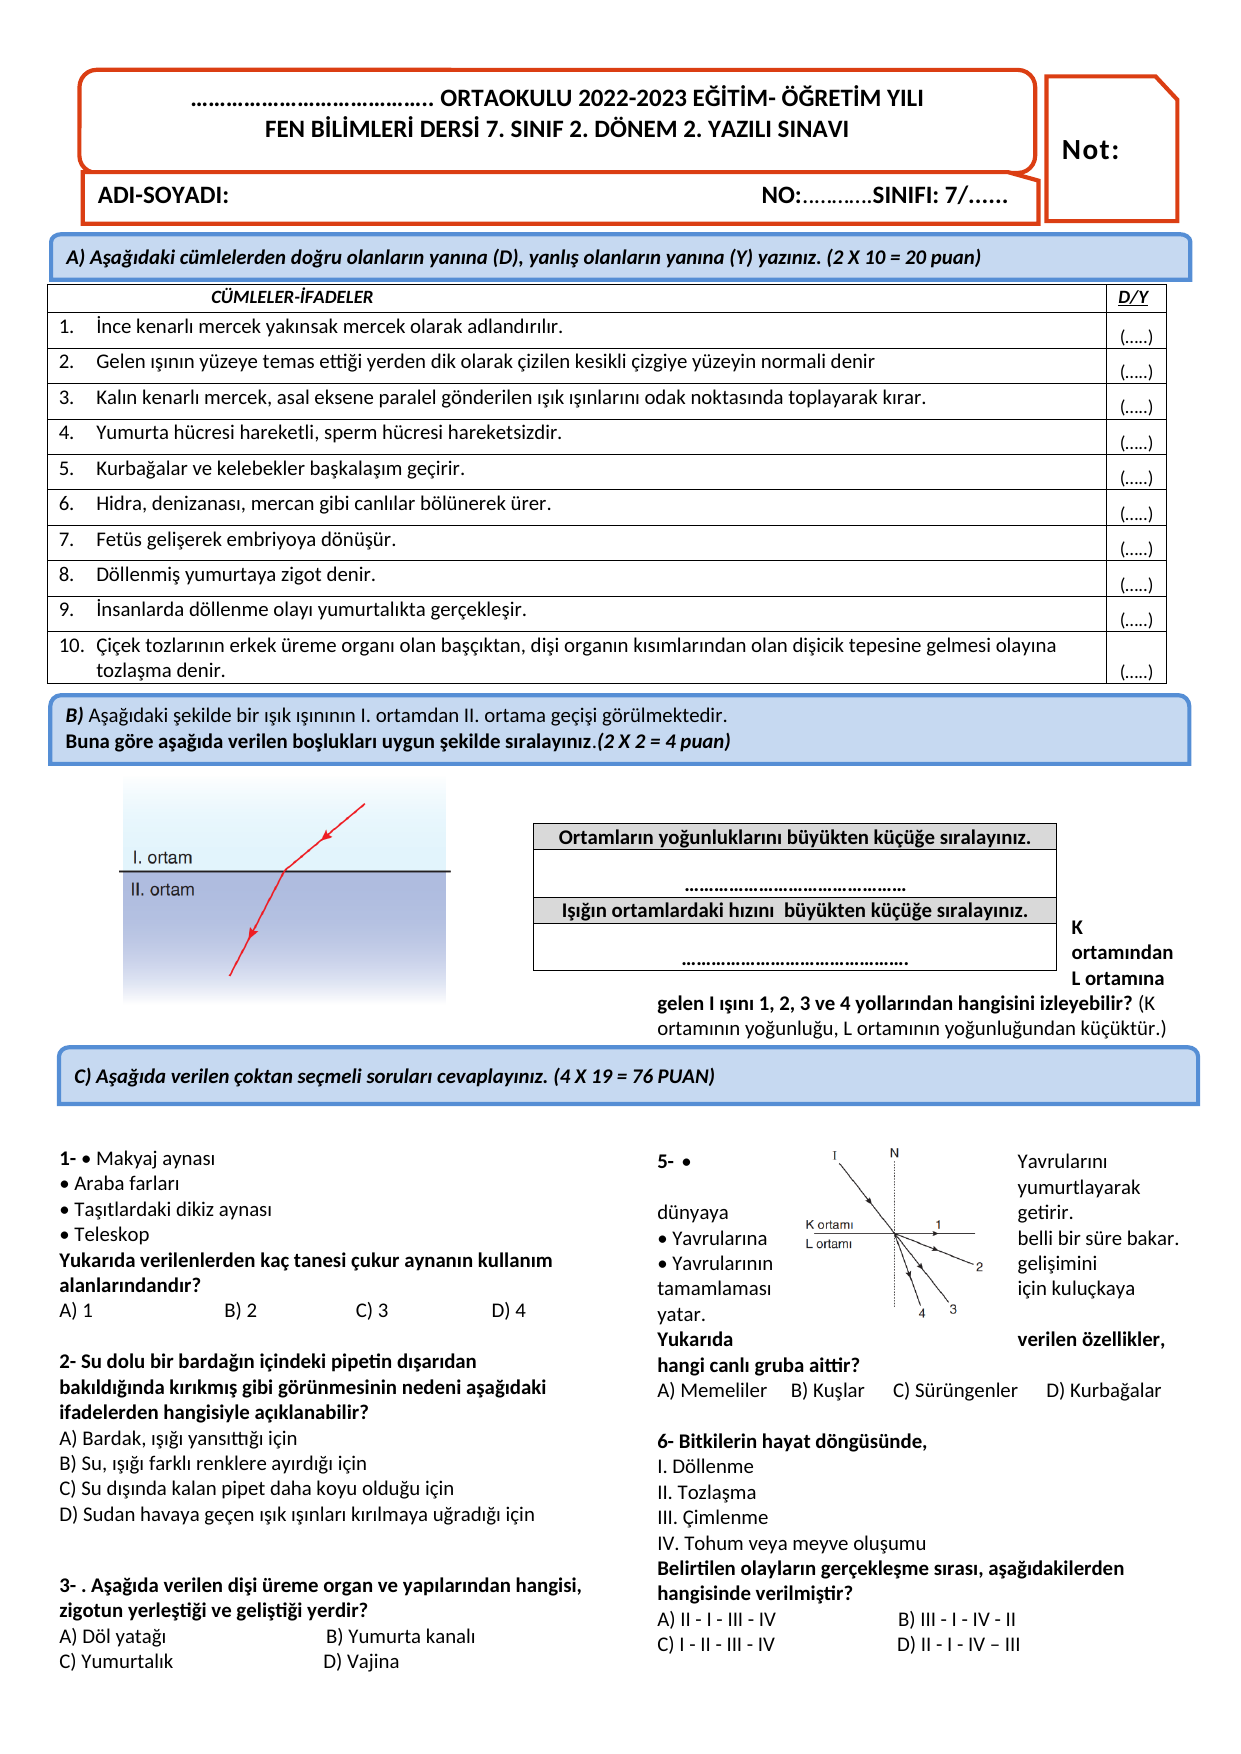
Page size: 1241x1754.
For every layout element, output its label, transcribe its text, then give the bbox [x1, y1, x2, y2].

text C) I - II - III - IV D) II - I - IV – III [657, 1631, 1181, 1657]
text • Araba farları [59, 1171, 583, 1196]
table_cell (…..) [1107, 490, 1166, 525]
table_cell (…..) [1107, 561, 1166, 596]
table_cell (…..) [1107, 384, 1166, 418]
table_cell Fetüs gelişerek embriyoya dönüşür. [48, 526, 1106, 560]
table_cell Gelen ışının yüzeye temas ettiği yerden dik olarak çizilen kesikli çizgiye yüzeyin normali denir [48, 349, 1106, 383]
text 3- . Aşağıda verilen dişi üreme organ ve yapılarından hangisi, zigotun yerleştiği ve geliştiği yerdir? [59, 1572, 583, 1623]
text Yukarıda verilenlerden kaç tanesi çukur aynanın kullanım alanlarındandır? [59, 1247, 583, 1298]
text • Yavrularının gelişimini tamamlaması için kuluçkaya yatar. [999, 1250, 1181, 1326]
text • Teleskop [59, 1221, 583, 1247]
text D) Sudan havaya geçen ışık ışınları kırılmaya uğradığı için [59, 1501, 583, 1526]
text 6- Bitkilerin hayat döngüsünde, [657, 1428, 1181, 1453]
table_cell (…..) [1107, 420, 1166, 454]
table_header D/Y [1107, 285, 1166, 312]
table_cell ……………………………………… [534, 850, 1056, 897]
table_cell Işığın ortamlardaki hızını büyükten küçüğe sıralayınız. [534, 898, 1056, 923]
table_cell (…..) [1107, 597, 1166, 631]
table_cell (…..) [1107, 526, 1166, 560]
text • Yavrularına belli bir süre bakar. [999, 1225, 1181, 1250]
table_header Ortamların yoğunluklarını büyükten küçüğe sıralayınız. [534, 824, 1056, 849]
text B) Su, ışığı farklı renklere ayırdığı için [59, 1450, 583, 1476]
text C) Su dışında kalan pipet daha koyu olduğu için [59, 1476, 583, 1501]
picture [118, 766, 462, 1021]
table_cell Hidra, denizanası, mercan gibi canlılar bölünerek ürer. [48, 490, 1106, 525]
text A) 1 B) 2 C) 3 D) 4 [59, 1298, 583, 1323]
table_cell ………………………………………. [534, 924, 1056, 970]
table_cell İnce kenarlı mercek yakınsak mercek olarak adlandırılır. [48, 313, 1106, 348]
text K ortamından L ortamına gelen I ışını 1, 2, 3 ve 4 yollarından hangisini izleyebilir? (K ortamının yoğunluğu, L ortamının yoğunluğundan küçüktür.) [657, 914, 1181, 1041]
text • Taşıtlardaki dikiz aynası [59, 1196, 583, 1221]
table_cell İnsanlarda döllenme olayı yumurtalıkta gerçekleşir. [48, 597, 1106, 631]
table_cell (…..) [1107, 349, 1166, 383]
text A) Döl yatağı B) Yumurta kanalı [59, 1623, 583, 1648]
picture [796, 1140, 999, 1337]
text A) Bardak, ışığı yansıttığı için [59, 1425, 583, 1450]
table_cell Döllenmiş yumurtaya zigot denir. [48, 561, 1106, 596]
text C) Yumurtalık D) Vajina [59, 1648, 583, 1674]
text III. Çimlenme [657, 1504, 1181, 1530]
text I. Döllenme [657, 1453, 1181, 1479]
text II. Tozlaşma [657, 1479, 1181, 1504]
table_cell Çiçek tozlarının erkek üreme organı olan başçıktan, dişi organın kısımlarından olan dişicik tepesine gelmesi olayına tozlaşma denir. [48, 632, 1106, 683]
text IV. Tohum veya meyve oluşumu [657, 1530, 1181, 1555]
table_cell (…..) [1107, 313, 1166, 348]
text A) Memeliler B) Kuşlar C) Sürüngenler D) Kurbağalar [657, 1377, 1181, 1403]
text • Yavrularına belli bir süre bakar. [657, 1225, 796, 1250]
text • Yavrularının gelişimini tamamlaması için kuluçkaya yatar. [657, 1250, 796, 1326]
table_cell (…..) [1107, 455, 1166, 489]
table_cell Kalın kenarlı mercek, asal eksene paralel gönderilen ışık ışınlarını odak noktasında toplayarak kırar. [48, 384, 1106, 418]
text Belirtilen olayların gerçekleşme sırası, aşağıdakilerden hangisinde verilmiştir? [657, 1555, 1181, 1606]
table_cell (…..) [1107, 632, 1166, 683]
table_cell Yumurta hücresi hareketli, sperm hücresi hareketsizdir. [48, 420, 1106, 454]
text 5- • Yavrularını yumurtlayarak dünyaya getirir. [657, 1148, 796, 1225]
text Yukarıda verilen özellikler, hangi canlı gruba aittir? [657, 1326, 1181, 1377]
text 1- • Makyaj aynası [59, 1145, 583, 1171]
text 5- • Yavrularını yumurtlayarak dünyaya getirir. [999, 1148, 1181, 1225]
table_cell Kurbağalar ve kelebekler başkalaşım geçirir. [48, 455, 1106, 489]
text A) II - I - III - IV B) III - I - IV - II [657, 1606, 1181, 1631]
table_header CÜMLELER-İFADELER [48, 285, 1106, 312]
text 2- Su dolu bir bardağın içindeki pipetin dışarıdan bakıldığında kırıkmış gibi görünmesinin nedeni aşağıdaki ifadelerden hangisiyle açıklanabilir? [59, 1348, 583, 1425]
